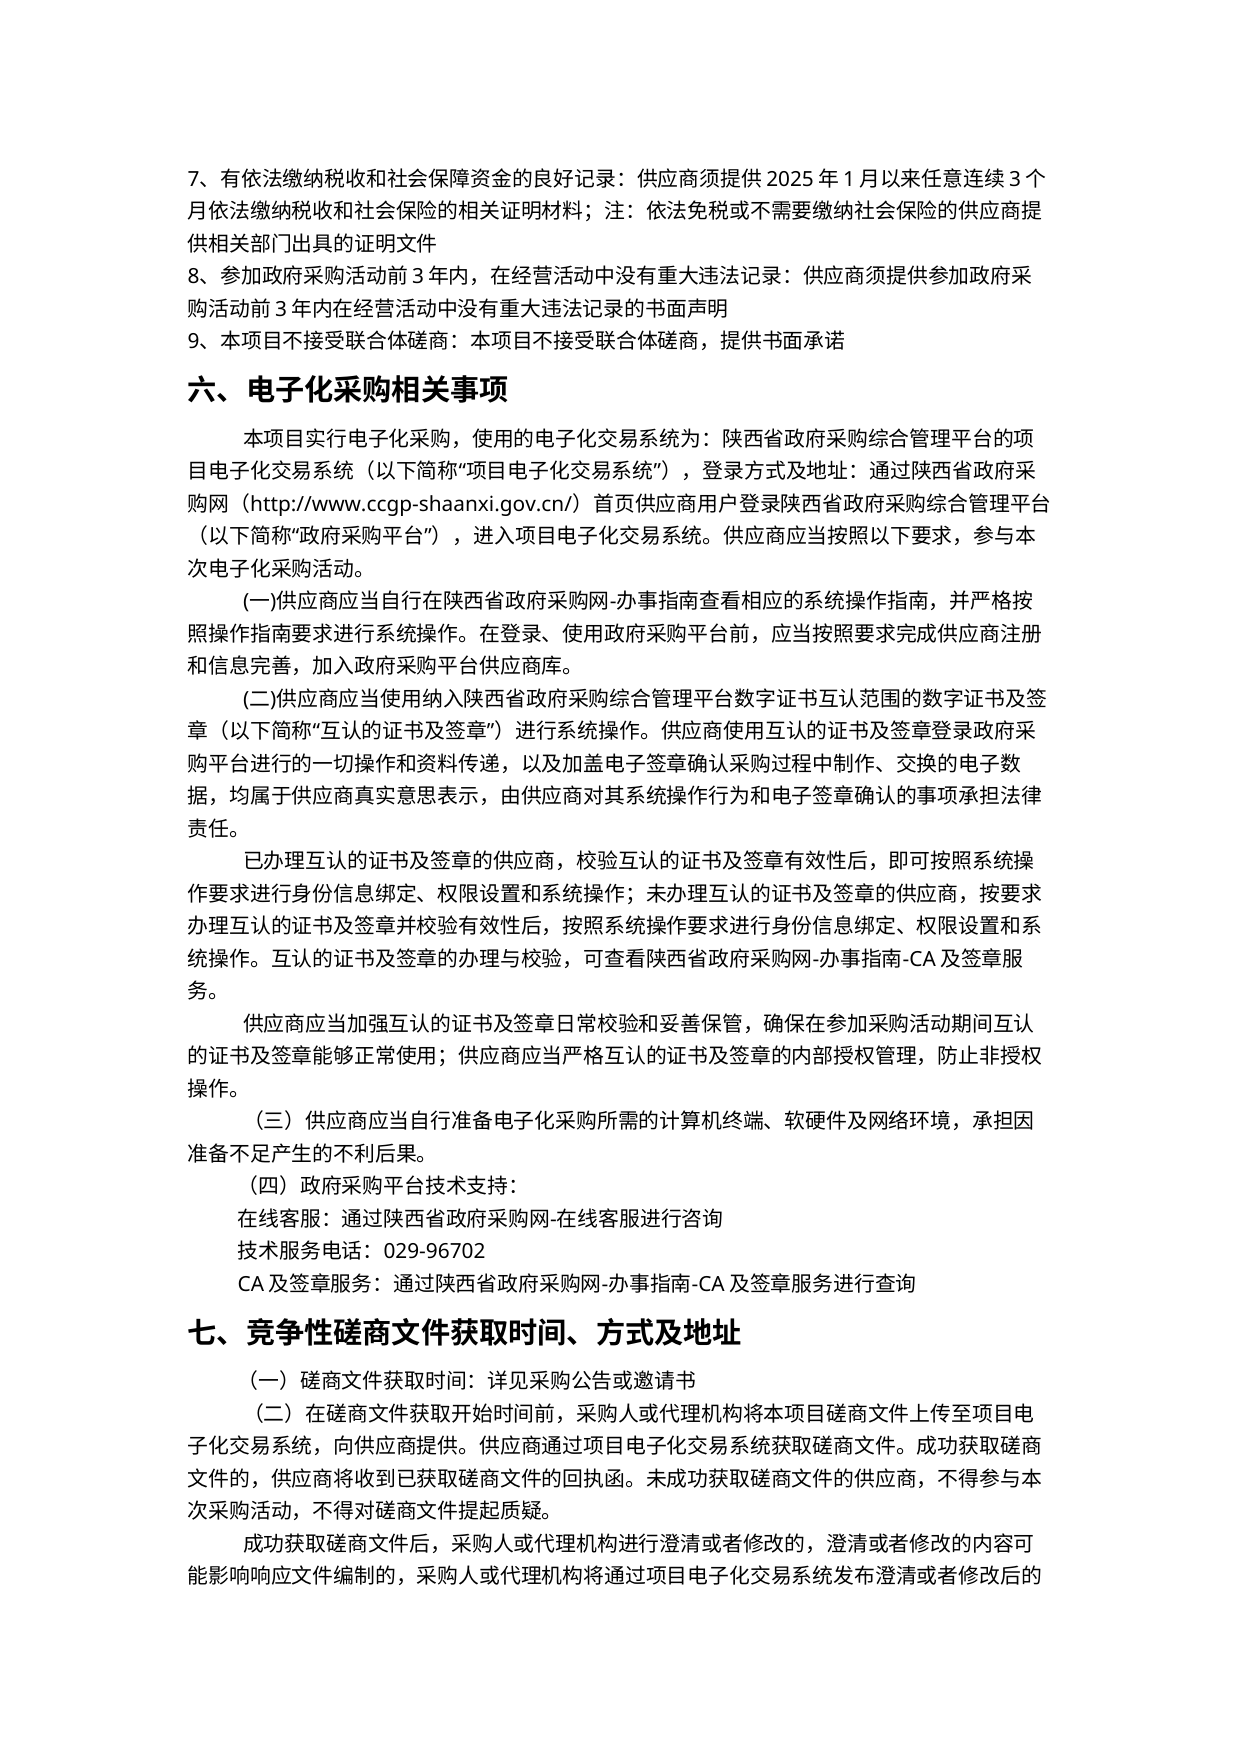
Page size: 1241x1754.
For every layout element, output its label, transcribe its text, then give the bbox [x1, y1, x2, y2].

text 在线客服：通过陕西省政府采购网-在线客服进行咨询 [187, 1202, 1053, 1234]
text CA及签章服务：通过陕西省政府采购网-办事指南-CA及签章服务进行查询 [187, 1267, 1053, 1299]
text （一）磋商文件获取时间：详见采购公告或邀请书 [187, 1364, 1053, 1397]
text 六、电子化采购相关事项 [187, 357, 1053, 422]
text 9、本项目不接受联合体磋商：本项目不接受联合体磋商，提供书面承诺 [187, 324, 1053, 357]
text (二)供应商应当使用纳入陕西省政府采购综合管理平台数字证书互认范围的数字证书及签章（以下简称“互认的证书及签章”）进行系统操作。供应商使用互认的证书及签章登录政府采购平台进行的一切操作和资料传递，以及加盖电子签章确认采购过程中制作、交换的电子数据，均属于供应商真实意思表示，由供应商对其系统操作行为和电子签章确认的事项承担法律责任。 [187, 682, 1053, 844]
text (一)供应商应当自行在陕西省政府采购网-办事指南查看相应的系统操作指南，并严格按照操作指南要求进行系统操作。在登录、使用政府采购平台前，应当按照要求完成供应商注册和信息完善，加入政府采购平台供应商库。 [187, 584, 1053, 682]
text 技术服务电话：029-96702 [187, 1234, 1053, 1267]
text （三）供应商应当自行准备电子化采购所需的计算机终端、软硬件及网络环境，承担因准备不足产生的不利后果。 [187, 1104, 1053, 1169]
text 7、有依法缴纳税收和社会保障资金的良好记录：供应商须提供2025年1月以来任意连续3个月依法缴纳税收和社会保险的相关证明材料；注：依法免税或不需要缴纳社会保险的供应商提供相关部门出具的证明文件 [187, 162, 1053, 259]
text （二）在磋商文件获取开始时间前，采购人或代理机构将本项目磋商文件上传至项目电子化交易系统，向供应商提供。供应商通过项目电子化交易系统获取磋商文件。成功获取磋商文件的，供应商将收到已获取磋商文件的回执函。未成功获取磋商文件的供应商，不得参与本次采购活动，不得对磋商文件提起质疑。 [187, 1397, 1053, 1527]
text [187, 1527, 1053, 1592]
text 七、竞争性磋商文件获取时间、方式及地址 [187, 1299, 1053, 1364]
text 8、参加政府采购活动前3年内，在经营活动中没有重大违法记录：供应商须提供参加政府采购活动前3年内在经营活动中没有重大违法记录的书面声明 [187, 259, 1053, 324]
text （四）政府采购平台技术支持： [187, 1169, 1053, 1202]
text 已办理互认的证书及签章的供应商，校验互认的证书及签章有效性后，即可按照系统操作要求进行身份信息绑定、权限设置和系统操作；未办理互认的证书及签章的供应商，按要求办理互认的证书及签章并校验有效性后，按照系统操作要求进行身份信息绑定、权限设置和系统操作。互认的证书及签章的办理与校验，可查看陕西省政府采购网-办事指南-CA及签章服务。 [187, 844, 1053, 1007]
text 供应商应当加强互认的证书及签章日常校验和妥善保管，确保在参加采购活动期间互认的证书及签章能够正常使用；供应商应当严格互认的证书及签章的内部授权管理，防止非授权操作。 [187, 1007, 1053, 1104]
text 本项目实行电子化采购，使用的电子化交易系统为：陕西省政府采购综合管理平台的项目电子化交易系统（以下简称“项目电子化交易系统”），登录方式及地址：通过陕西省政府采购网（http://www.ccgp-shaanxi.gov.cn/）首页供应商用户登录陕西省政府采购综合管理平台（以下简称“政府采购平台”），进入项目电子化交易系统。供应商应当按照以下要求，参与本次电子化采购活动。 [187, 422, 1053, 584]
